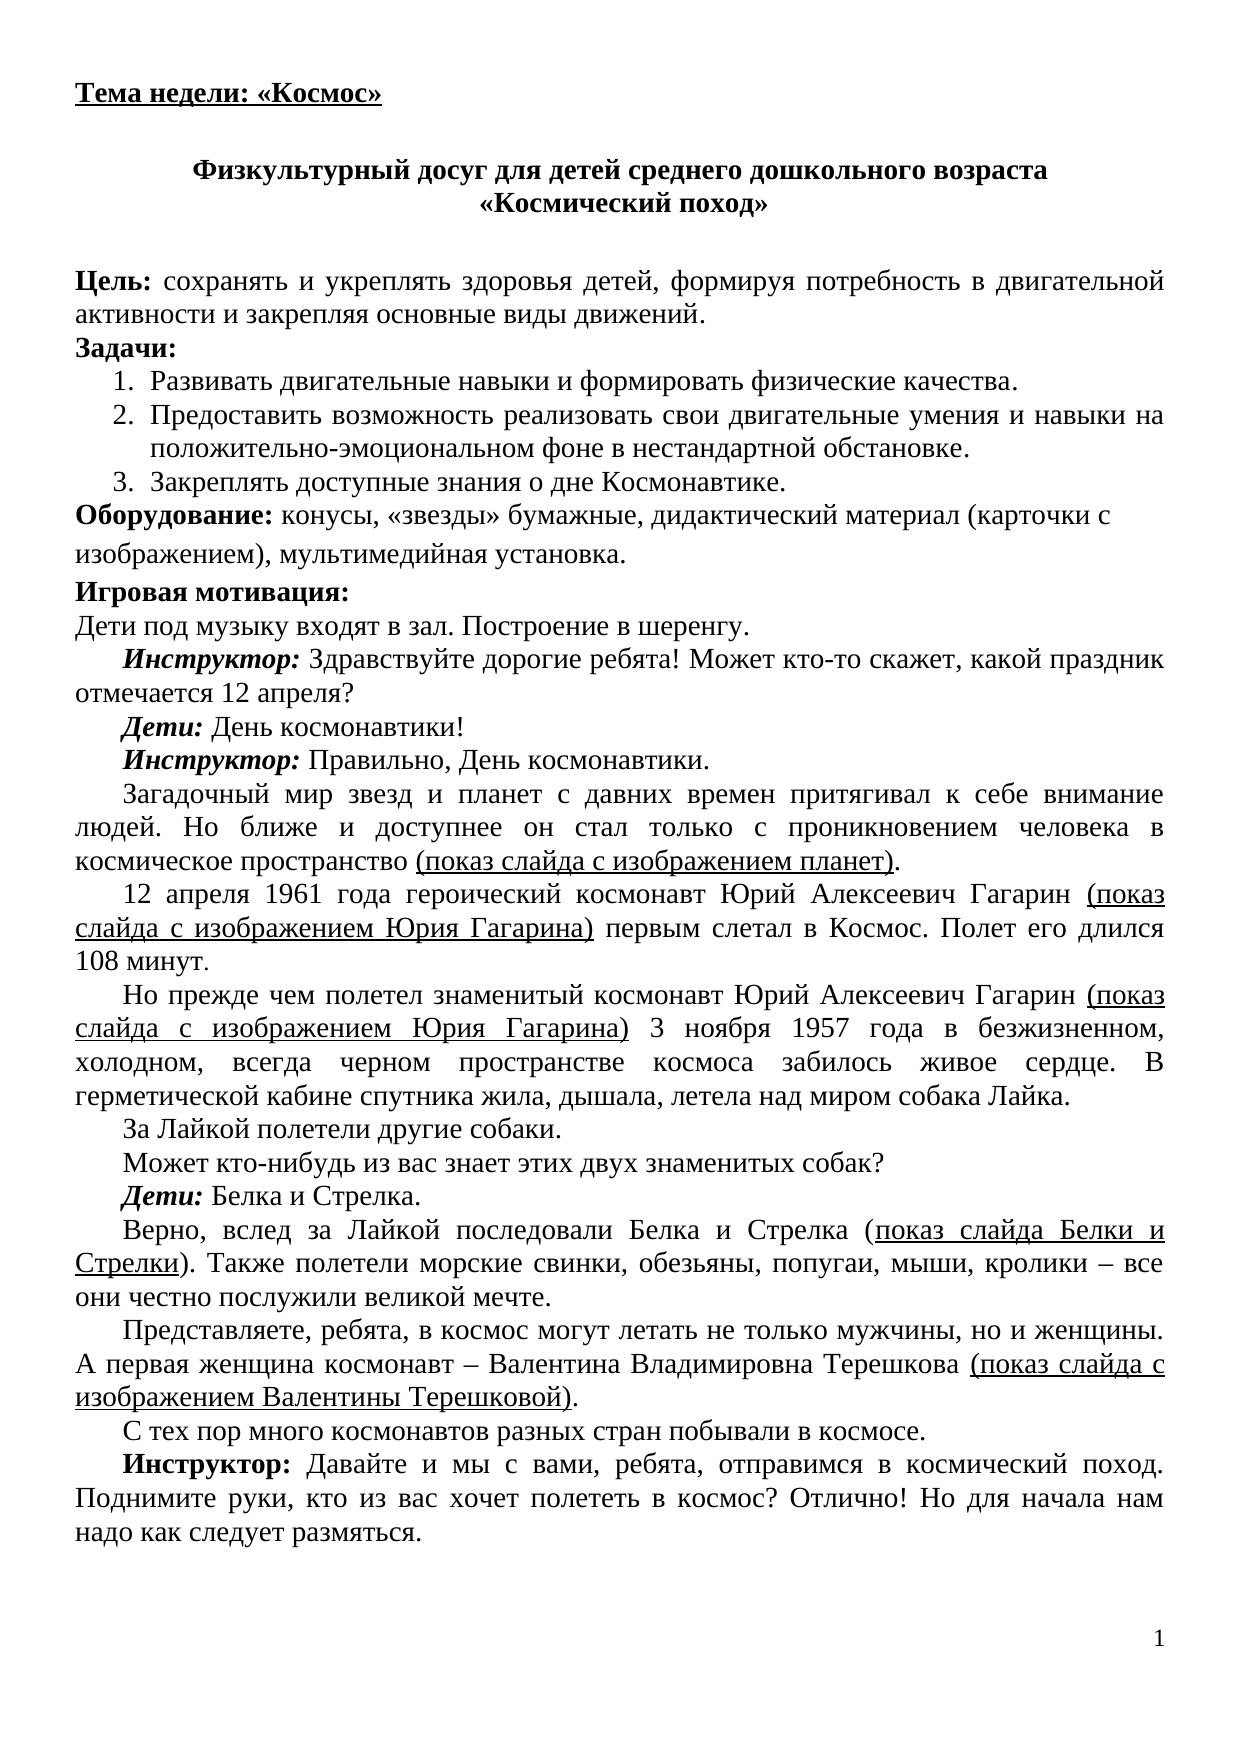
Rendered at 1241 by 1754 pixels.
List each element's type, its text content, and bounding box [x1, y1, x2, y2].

text Тема недели: «Космос» [75, 75, 1165, 108]
text Инструктор: Здравствуйте дорогие ребята! Может кто-то скажет, какой праздник отмечается 12 апреля? [75, 642, 1165, 709]
text Оборудование: конусы, «звезды» бумажные, дидактический материал (карточки с изображением), мультимедийная установка. [75, 497, 1165, 569]
text Дети: Белка и Стрелка. [75, 1178, 1165, 1212]
list Развивать двигательные навыки и формировать физические качества. [112, 363, 1165, 397]
text Цель: сохранять и укреплять здоровья детей, формируя потребность в двигательной активности и закрепляя основные виды движений. [75, 263, 1165, 330]
text Но прежде чем полетел знаменитый космонавт Юрий Алексеевич Гагарин (показ слайда с изображением Юрия Гагарина) 3 ноября 1957 года в безжизненном, холодном, всегда черном пространстве космоса забилось живое сердце. В герметической кабине спутника жила, дышала, летела над миром собака Лайка. [75, 977, 1165, 1111]
text Дети под музыку входят в зал. Построение в шеренгу. [75, 608, 1165, 642]
text Может кто-нибудь из вас знает этих двух знаменитых собак? [75, 1145, 1165, 1178]
text Инструктор: Правильно, День космонавтики. [75, 742, 1165, 776]
text 12 апреля 1961 года героический космонавт Юрий Алексеевич Гагарин (показ слайда с изображением Юрия Гагарина) первым слетал в Космос. Полет его длился 108 минут. [75, 876, 1165, 977]
text Представляете, ребята, в космос могут летать не только мужчины, но и женщины. А первая женщина космонавт – Валентина Владимировна Терешкова (показ слайда с изображением Валентины Терешковой). [75, 1312, 1165, 1413]
text За Лайкой полетели другие собаки. [75, 1111, 1165, 1145]
list Закреплять доступные знания о дне Космонавтике. [112, 464, 1165, 497]
text Загадочный мир звезд и планет с давних времен притягивал к себе внимание людей. Но ближе и доступнее он стал только с проникновением человека в космическое пространство (показ слайда с изображением планет). [75, 776, 1165, 876]
text Игровая мотивация: [75, 574, 1165, 608]
text Верно, вслед за Лайкой последовали Белка и Стрелка (показ слайда Белки и Стрелки). Также полетели морские свинки, обезьяны, попугаи, мыши, кролики – все они честно послужили великой мечте. [75, 1212, 1165, 1312]
text «Космический поход» [75, 186, 1165, 219]
text Задачи: [75, 330, 1165, 363]
text С тех пор много космонавтов разных стран побывали в космосе. [75, 1413, 1165, 1447]
text Инструктор: Давайте и мы с вами, ребята, отправимся в космический поход. Поднимите руки, кто из вас хочет полететь в космос? Отлично! Но для начала нам надо как следует размяться. [75, 1447, 1165, 1547]
text Физкультурный досуг для детей среднего дошкольного возраста [75, 152, 1165, 186]
list Предоставить возможность реализовать свои двигательные умения и навыки на положительно-эмоциональном фоне в нестандартной обстановке. [112, 397, 1165, 464]
text Дети: День космонавтики! [75, 709, 1165, 742]
